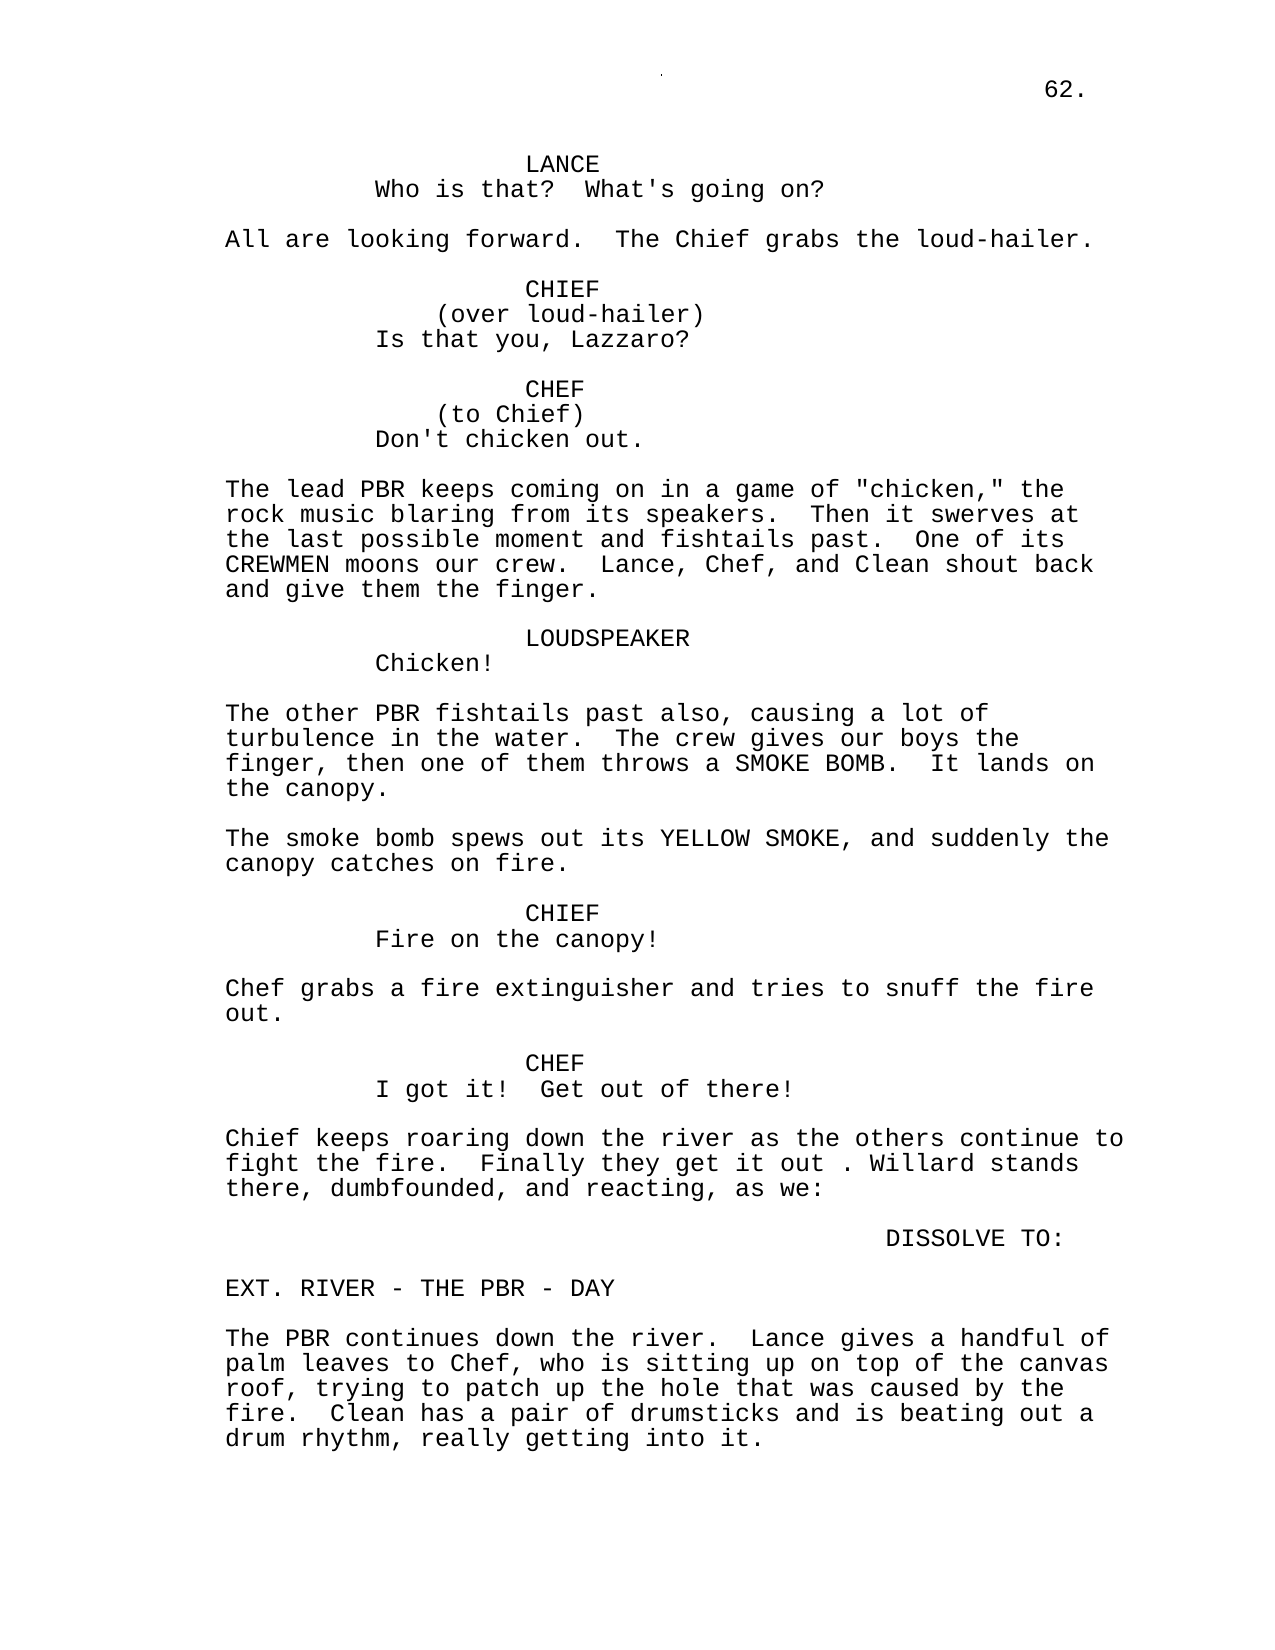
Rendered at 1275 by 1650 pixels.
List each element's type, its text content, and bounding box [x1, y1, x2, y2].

text All are looking forward. The Chief grabs the loud-hailer. [225, 227, 1135, 252]
text CHIEF [525, 277, 1135, 302]
text CHIEF [525, 902, 1135, 927]
text LANCE [525, 152, 1135, 177]
text 62. [1044, 77, 1135, 102]
text Is that you, Lazzaro? [375, 327, 1135, 352]
text The lead PBR keeps coming on in a game of "chicken," the rock music blaring from its speakers. Then it swerves at the last possible moment and fishtails past. One of its CREWMEN moons our crew. Lance, Chef, and Clean shout back and give them the finger. [225, 477, 1110, 602]
text The other PBR fishtails past also, causing a lot of turbulence in the water. The crew gives our boys the finger, then one of them throws a SMOKE BOMB. It lands on the canopy. [225, 702, 1110, 802]
text Who is that? What's going on? [375, 177, 1135, 202]
text CHEF [525, 1052, 1135, 1077]
text DISSOLVE TO: [885, 1227, 1135, 1252]
text Don't chicken out. [375, 427, 1135, 452]
text EXT. RIVER - THE PBR - DAY [225, 1277, 1135, 1302]
text I got it! Get out of there! [375, 1077, 1135, 1102]
text (to Chief) [435, 402, 1135, 427]
text The PBR continues down the river. Lance gives a handful of palm leaves to Chef, who is sitting up on top of the canvas roof, trying to patch up the hole that was caused by the fire. Clean has a pair of drumsticks and is beating out a drum rhythm, really getting into it. [225, 1326, 1125, 1451]
text Chief keeps roaring down the river as the others continue to fight the fire. Finally they get it out . Willard stands there, dumbfounded, and reacting, as we: [225, 1127, 1135, 1202]
text Chicken! [375, 652, 501, 677]
text The smoke bomb spews out its YELLOW SMOKE, and suddenly the canopy catches on fire. [225, 827, 1125, 877]
text CHEF [525, 377, 1135, 402]
text Chef grabs a fire extinguisher and tries to snuff the fire out. [225, 977, 1110, 1027]
text (over loud-hailer) [435, 302, 1135, 327]
text LOUDSPEAKER [525, 627, 1135, 652]
text Fire on the canopy! [375, 927, 1135, 952]
